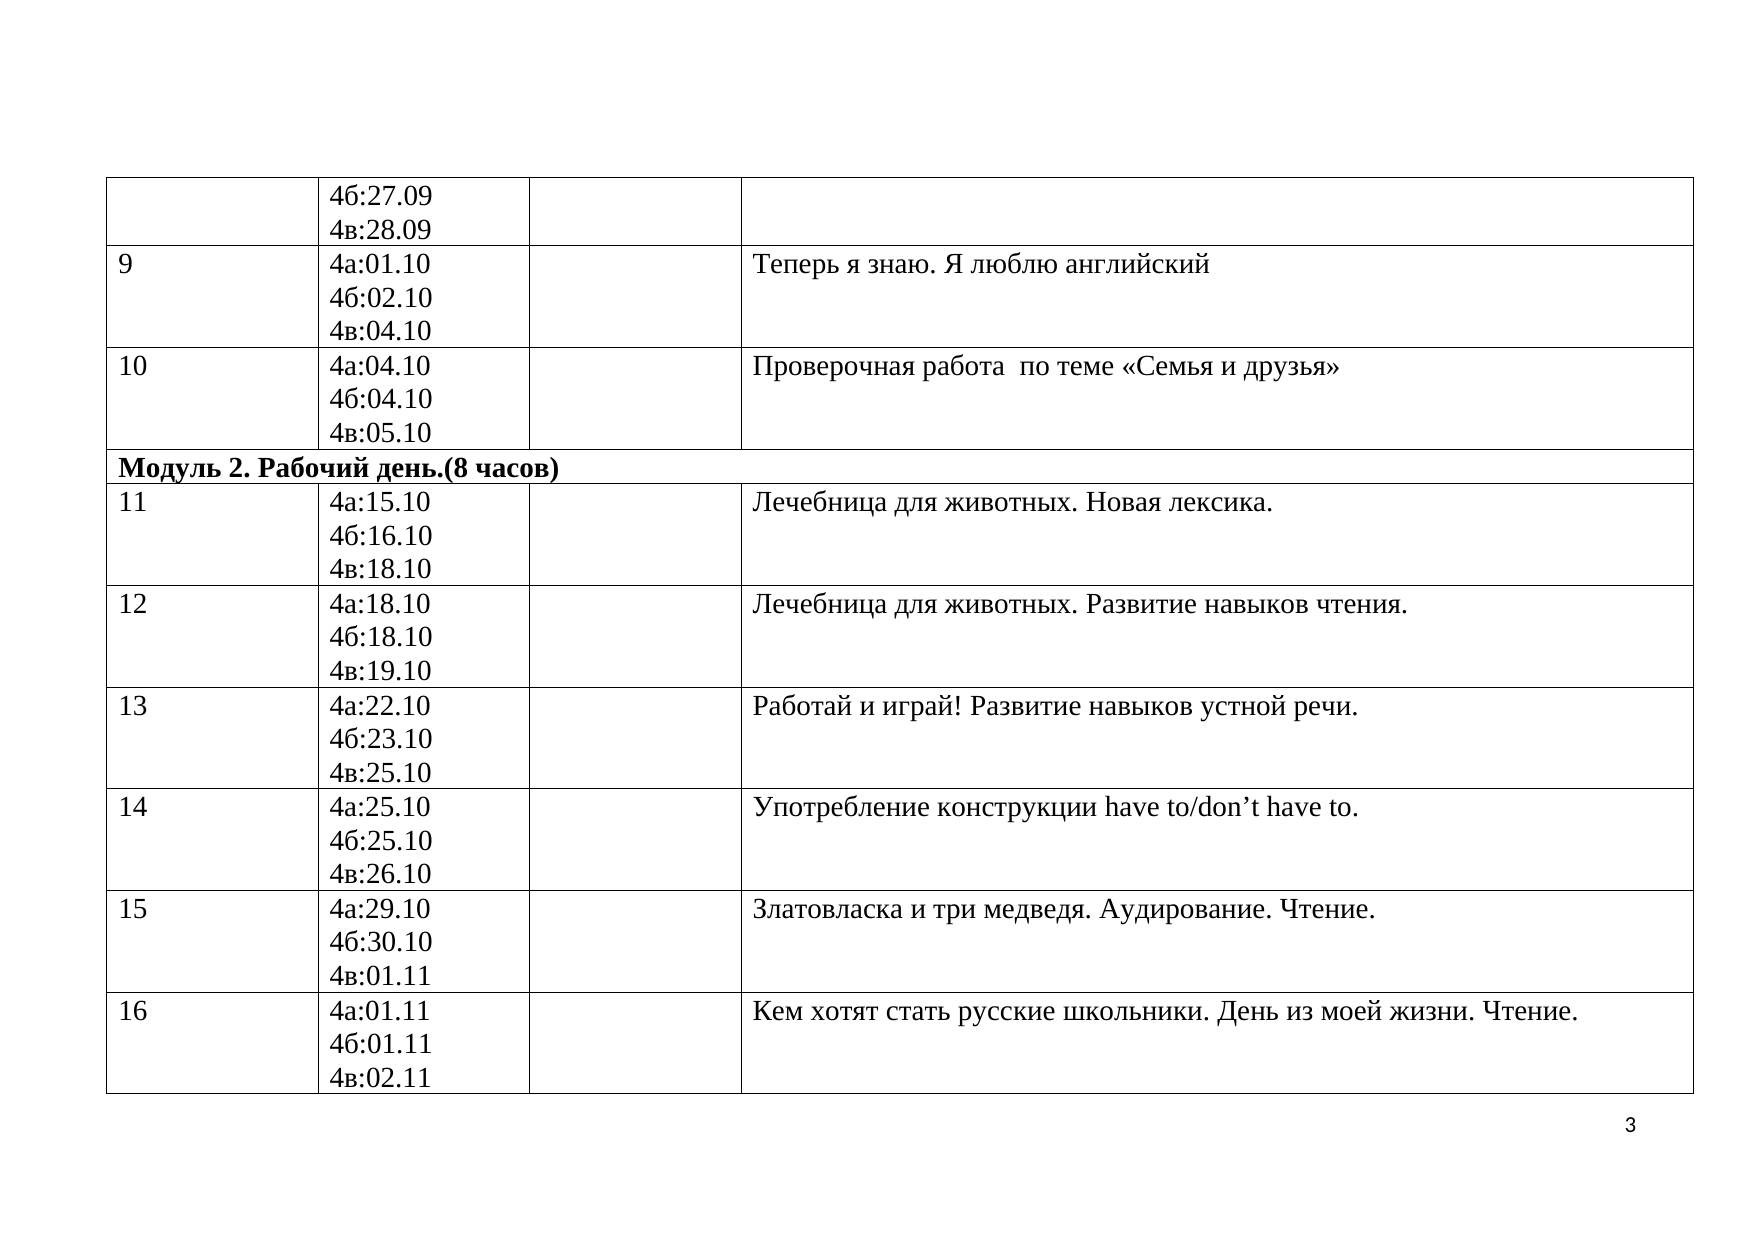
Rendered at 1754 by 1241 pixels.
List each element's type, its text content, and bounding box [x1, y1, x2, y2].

table_cell Употребление конструкции have to/don’t have to. [742, 789, 1693, 890]
table_cell Лечебница для животных. Новая лексика. [742, 484, 1693, 585]
table_cell 4а:25.10 4б:25.10 4в:26.10 [319, 789, 529, 890]
table_cell [530, 484, 741, 585]
table_cell [530, 586, 741, 687]
table_cell Модуль 2. Рабочий день.(8 часов) [107, 450, 1693, 483]
table_cell 13 [107, 688, 318, 788]
table_cell 15 [107, 891, 318, 992]
table_cell 4а:04.10 4б:04.10 4в:05.10 [319, 348, 529, 449]
table_cell [530, 246, 741, 347]
table_cell [530, 993, 741, 1093]
table_cell Теперь я знаю. Я люблю английский [742, 246, 1693, 347]
table_cell 14 [107, 789, 318, 890]
table_cell [530, 688, 741, 788]
table_cell Лечебница для животных. Развитие навыков чтения. [742, 586, 1693, 687]
table_cell 16 [107, 993, 318, 1093]
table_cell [742, 178, 1693, 245]
table_cell [530, 891, 741, 992]
table_cell Проверочная работа по теме «Семья и друзья» [742, 348, 1693, 449]
table_cell 12 [107, 586, 318, 687]
table_cell 4а:18.10 4б:18.10 4в:19.10 [319, 586, 529, 687]
table_cell Работай и играй! Развитие навыков устной речи. [742, 688, 1693, 788]
table_cell 8 [107, 178, 318, 245]
table_cell 4а:29.10 4б:30.10 4в:01.11 [319, 891, 529, 992]
table_cell Кем хотят стать русские школьники. День из моей жизни. Чтение. [742, 993, 1693, 1093]
table_cell [530, 789, 741, 890]
table_cell 4а:22.10 4б:23.10 4в:25.10 [319, 688, 529, 788]
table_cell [319, 178, 529, 245]
table_cell 11 [107, 484, 318, 585]
table_cell Златовласка и три медведя. Аудирование. Чтение. [742, 891, 1693, 992]
table_cell 4а:15.10 4б:16.10 4в:18.10 [319, 484, 529, 585]
table_cell [530, 178, 741, 245]
table_cell 4а:01.11 4б:01.11 4в:02.11 [319, 993, 529, 1093]
table_cell [530, 348, 741, 449]
table_cell 4а:01.10 4б:02.10 4в:04.10 [319, 246, 529, 347]
table_cell 10 [107, 348, 318, 449]
table_cell 9 [107, 246, 318, 347]
